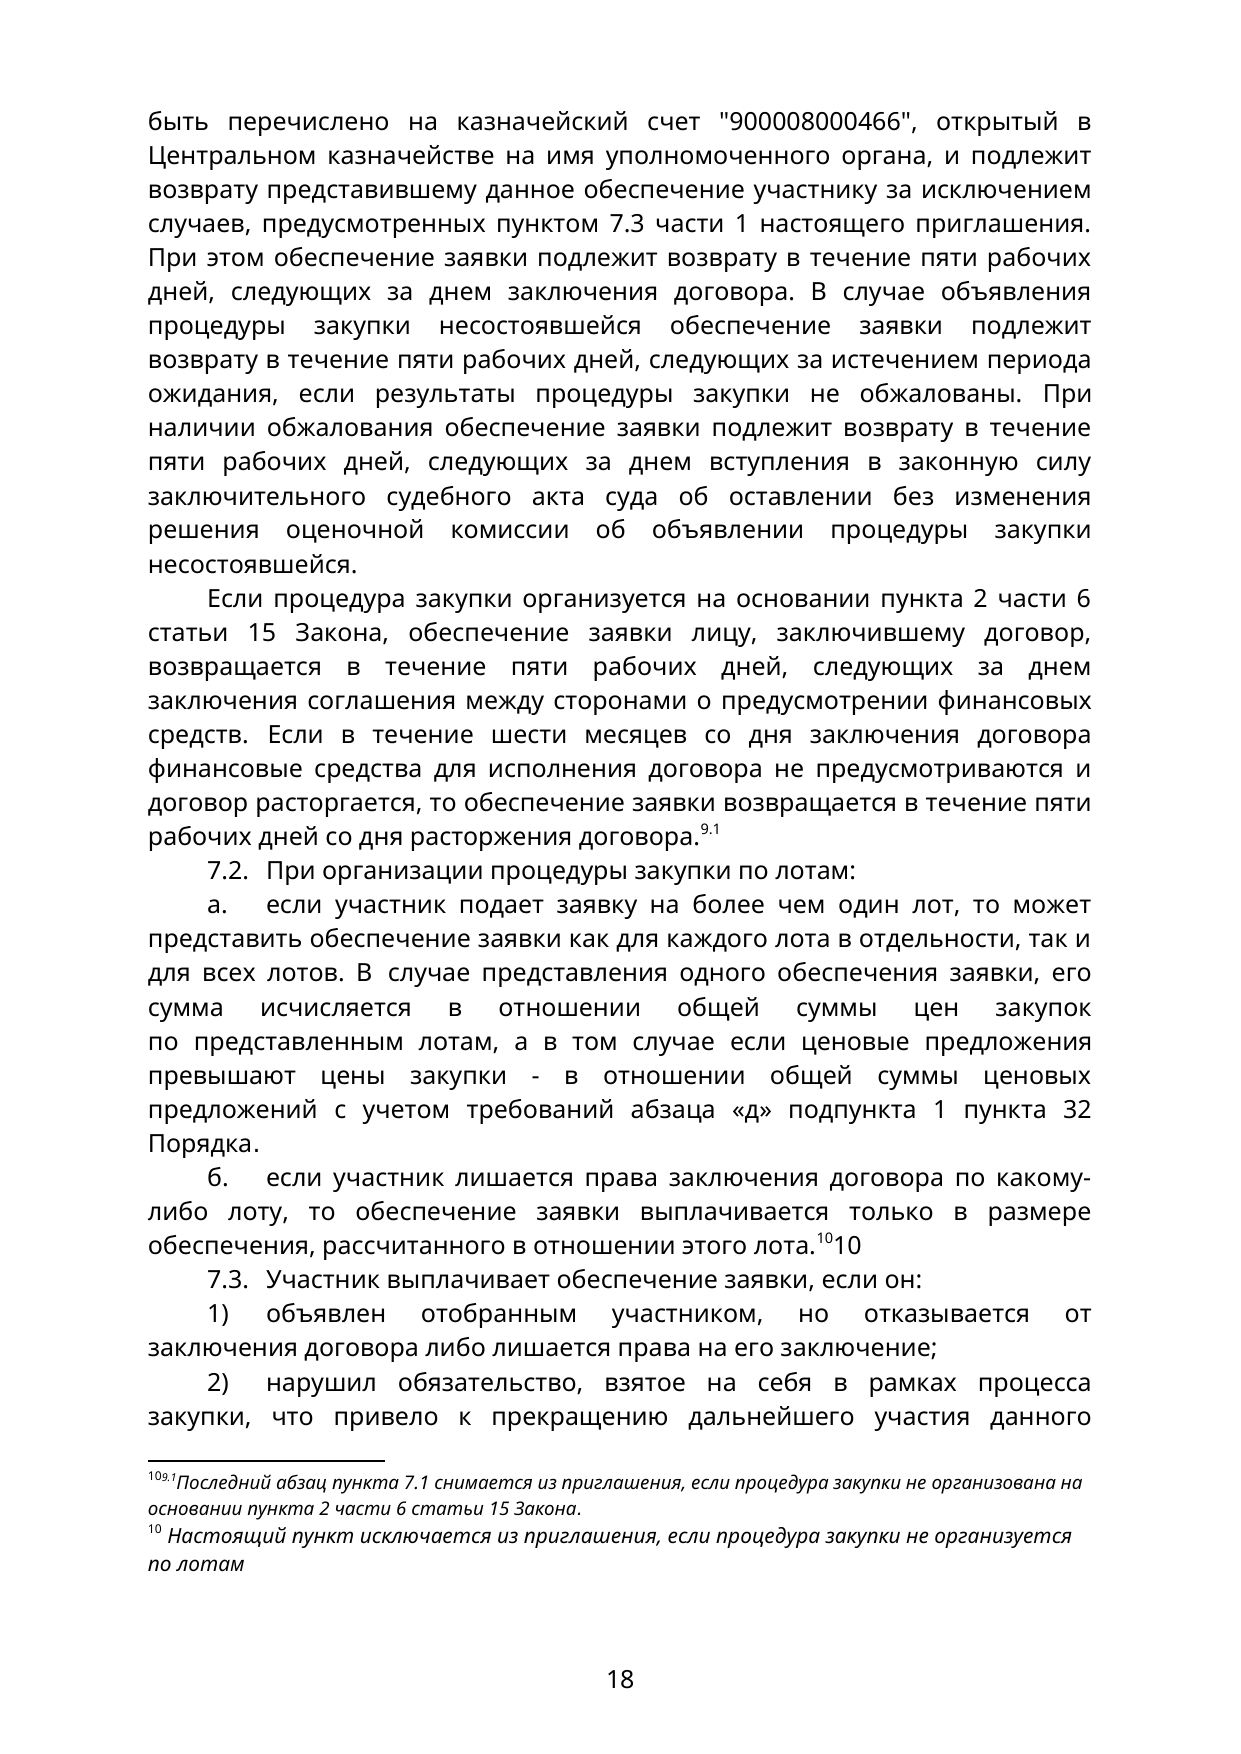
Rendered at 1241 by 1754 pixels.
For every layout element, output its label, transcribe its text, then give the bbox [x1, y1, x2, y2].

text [148, 1364, 1092, 1432]
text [148, 103, 1092, 580]
text б. если участник лишается права заключения договора по какому-либо лоту, то обеспечение заявки выплачивается только в размере обеспечения, рассчитанного в отношении этого лота.10 [148, 1160, 1092, 1262]
text 7.2. При организации процедуры закупки по лотам: [148, 853, 1092, 887]
text Если процедура закупки организуется на основании пункта 2 части 6 статьи 15 Закона, обеспечение заявки лицу, заключившему договор, возвращается в течение пяти рабочих дней, следующих за днем заключения соглашения между сторонами о предусмотрении финансовых средств. Если в течение шести месяцев со дня заключения договора финансовые средства для исполнения договора не предусмотриваются и договор расторгается, то обеспечение заявки возвращается в течение пяти рабочих дней со дня расторжения договора.9.1 [148, 580, 1092, 853]
text 7.3. Участник выплачивает обеспечение заявки, если он: [148, 1262, 1092, 1296]
text 1) объявлен отобранным участником, но отказывается от заключения договора либо лишается права на его заключение; [148, 1296, 1092, 1364]
text а. если участник подает заявку на более чем один лот, то может представить обеспечение заявки как для каждого лота в отдельности, так и для всех лотов. В случае представления одного обеспечения заявки, его сумма исчисляется в отношении общей суммы цен закупок по представленным лотам, а в том случае eсли ценовые предложения превышают цены закупки - в отношении общей суммы ценовых предложений с учетом требований абзаца «д» подпункта 1 пункта 32 Порядка. [148, 887, 1092, 1160]
